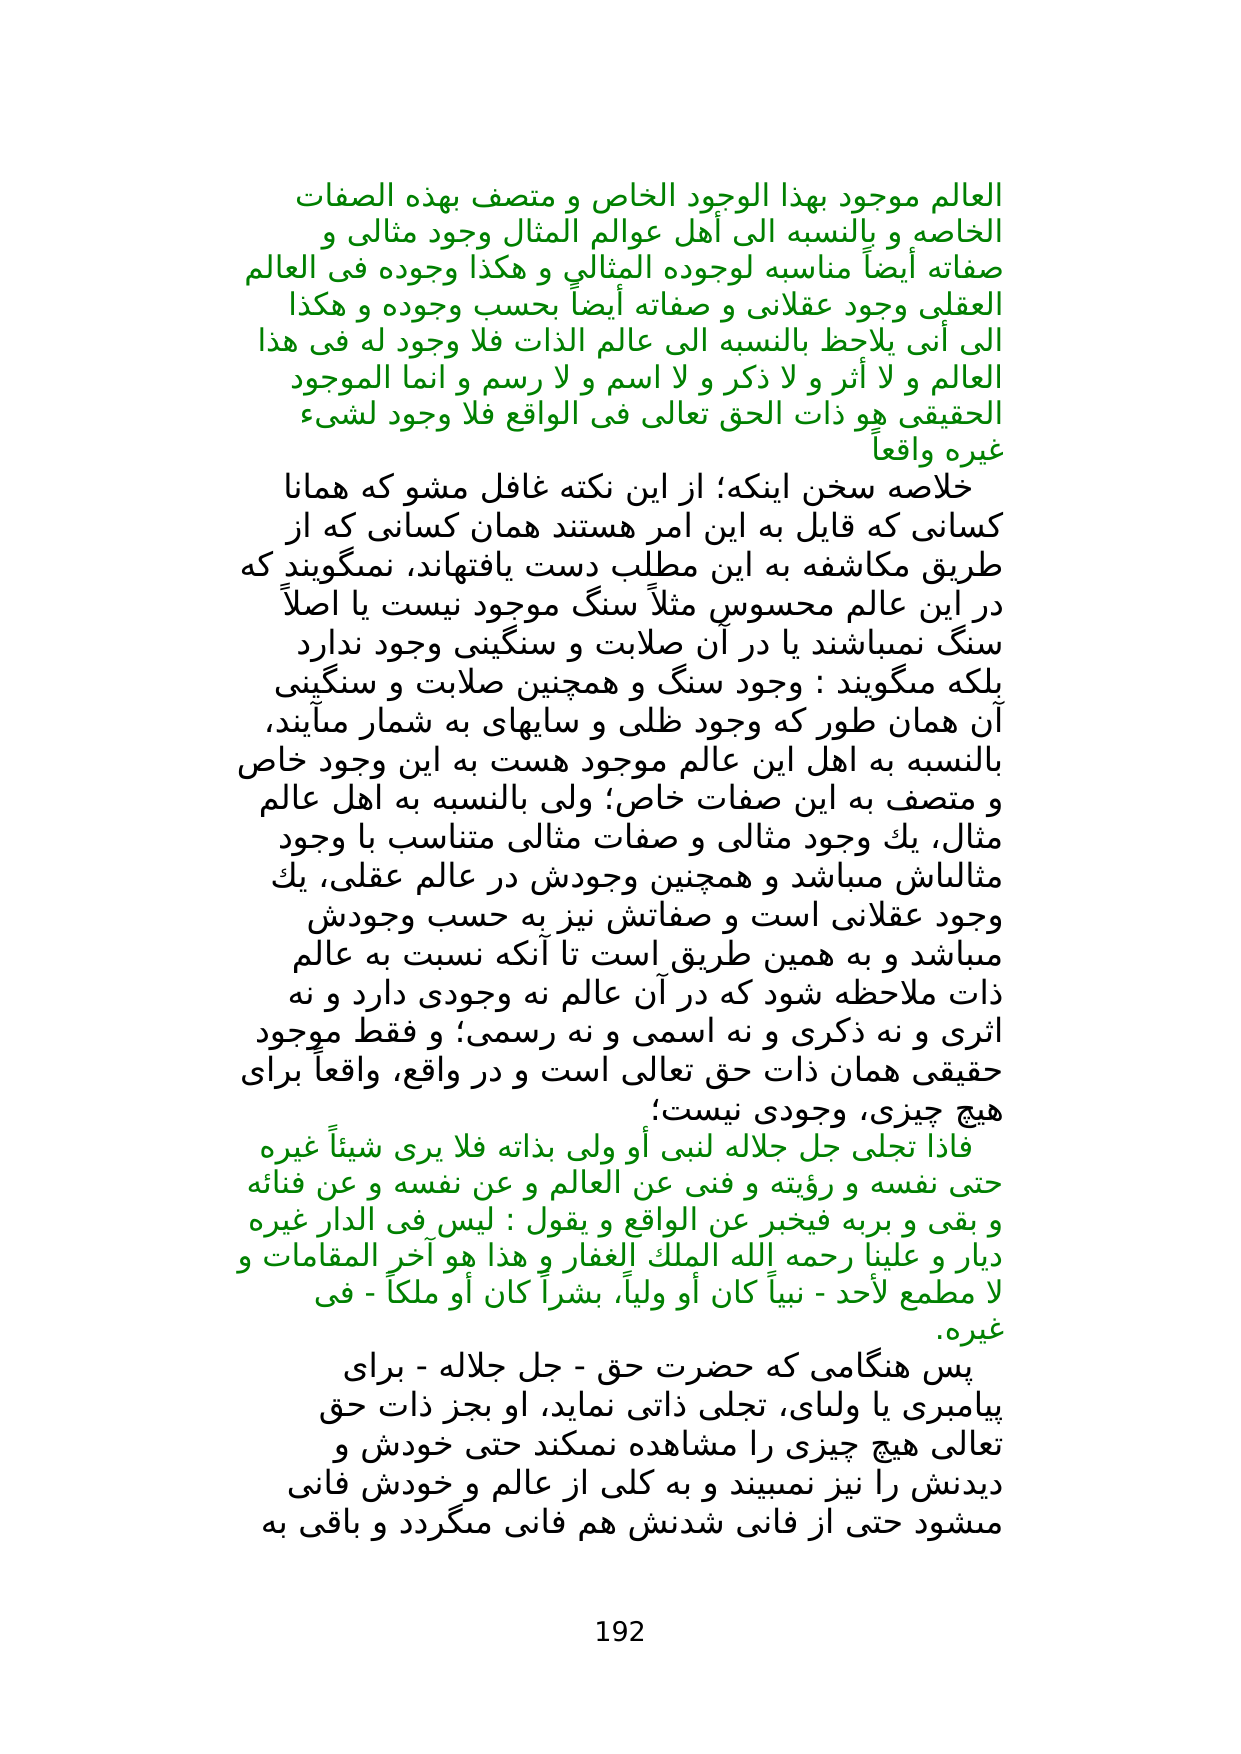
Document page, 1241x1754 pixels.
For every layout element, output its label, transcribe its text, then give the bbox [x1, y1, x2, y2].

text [236, 1347, 1004, 1541]
text خلاصه سخن اينكه؛ از اين نكته غافل مشو كه همانا كسانى كه قايل به اين امر هستند همان كسانى كه از طريق مكاشفه به اين مطلب دست يافته‏اند، نمى‏گويند كه در اين عالم محسوس مثلاً سنگ موجود نيست يا اصلاً سنگ نمى‏باشند يا در آن صلابت و سنگينى وجود ندارد بلكه مى‏گويند : وجود سنگ و همچنين صلابت و سنگينى آن همان طور كه وجود ظلى و سايه‏اى به شمار مى‏آيند، بالنسبه به اهل اين عالم موجود هست به اين وجود خاص و متصف به اين صفات خاص؛ ولى بالنسبه به اهل عالم مثال، يك وجود مثالى و صفات مثالى متناسب با وجود مثالى‏اش مى‏باشد و همچنين وجودش در عالم عقلى، يك وجود عقلانى است و صفاتش نيز به حسب وجودش مى‏باشد و به همين طريق است تا آنكه نسبت به عالم ذات‏ ملاحظه شود كه در آن عالم نه وجودى دارد و نه اثرى و نه ذكرى و نه اسمى و نه رسمى؛ و فقط موجود حقيقى همان ذات حق تعالى است و در واقع، واقعاً براى هيچ چيزى، وجودى نيست؛ [236, 468, 1004, 1128]
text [236, 177, 1004, 468]
text فاذا تجلى جل جلاله لنبى أو ولى بذاته فلا يرى شيئاً غيره حتى نفسه و رؤيته و فنى عن العالم و عن نفسه و عن فنائه و بقى و بربه فيخبر عن الواقع و يقول : ليس فى الدار غيره ديار و علينا رحمه الله الملك الغفار و هذا هو آخر المقامات و لا مطمع لأحد - نبياً كان أو ولياً، بشراً كان أو ملكاً - فى غيره. [236, 1128, 1004, 1347]
